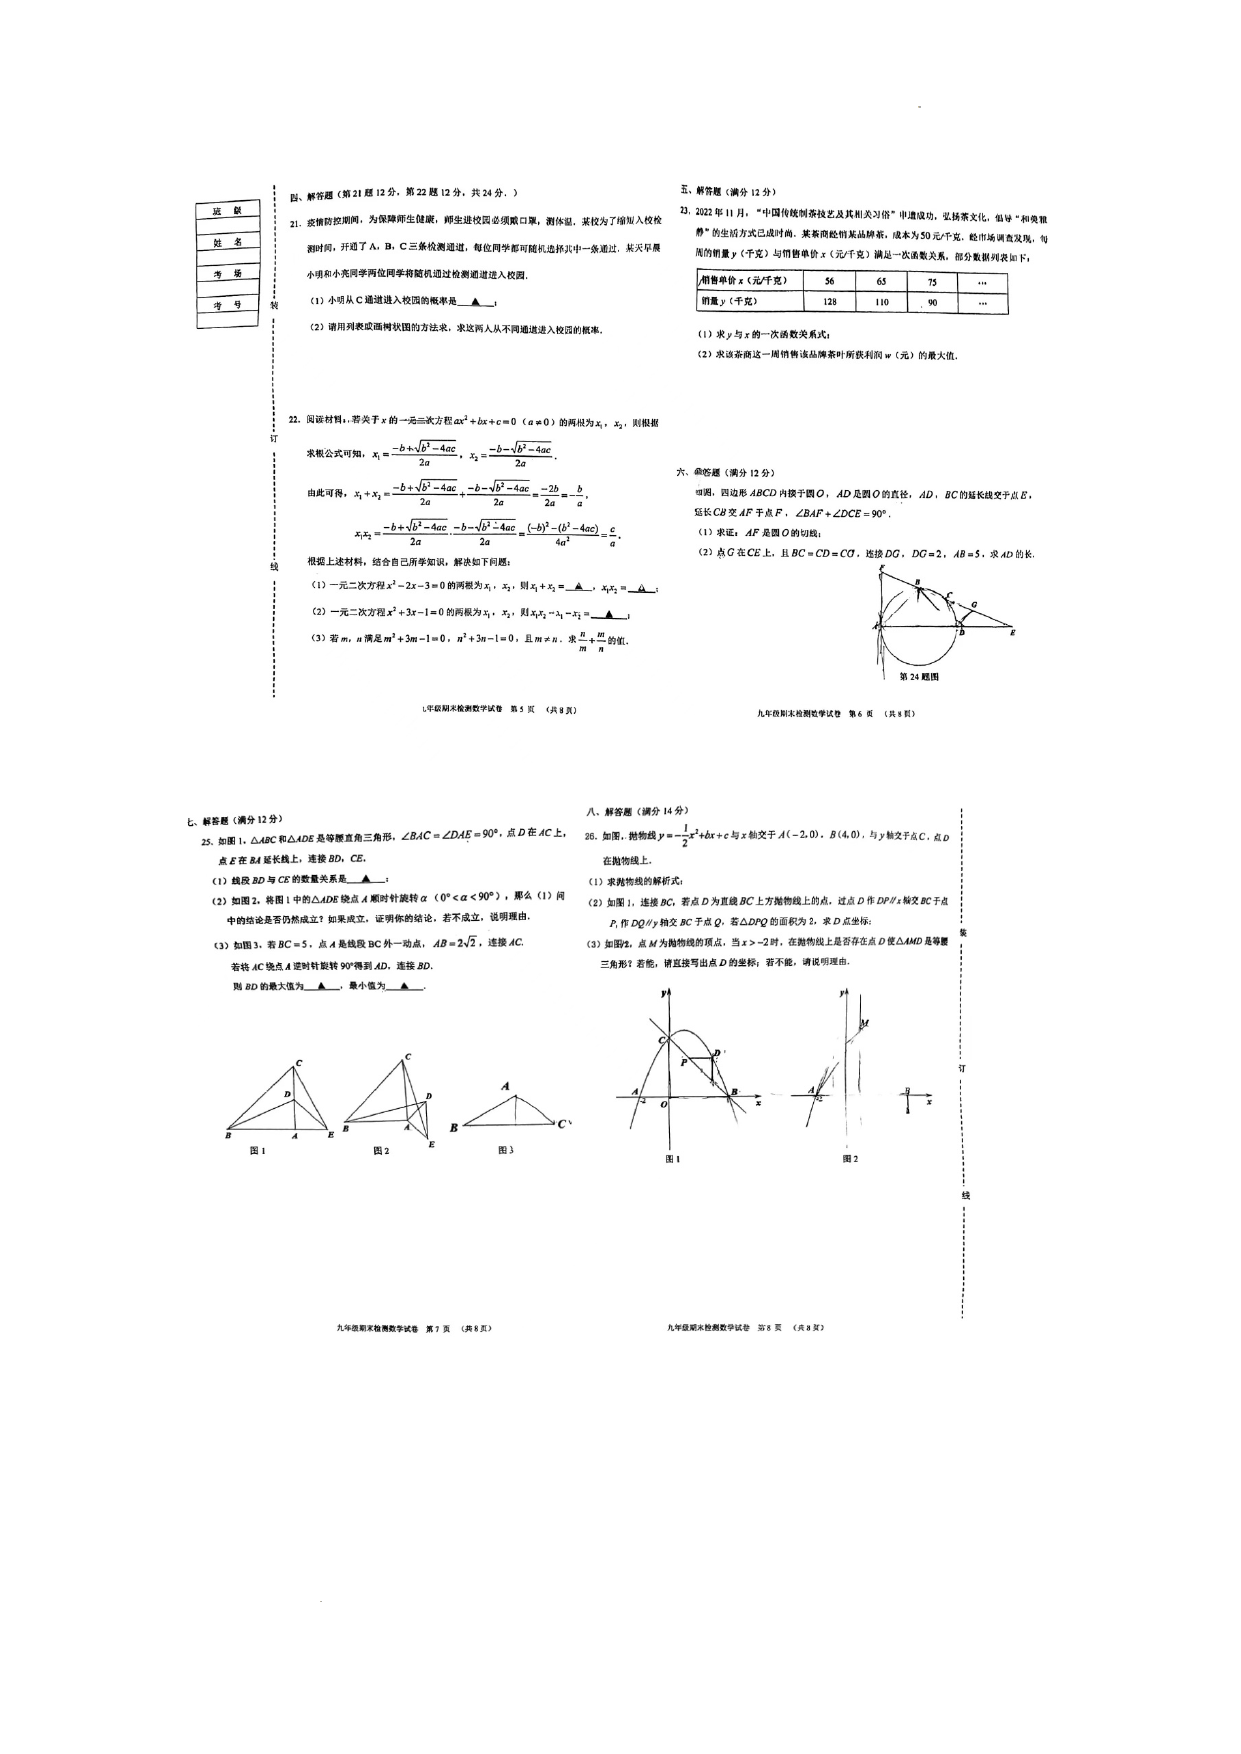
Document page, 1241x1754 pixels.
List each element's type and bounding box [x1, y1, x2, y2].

picture [187, 779, 1053, 1382]
picture [187, 162, 1053, 766]
